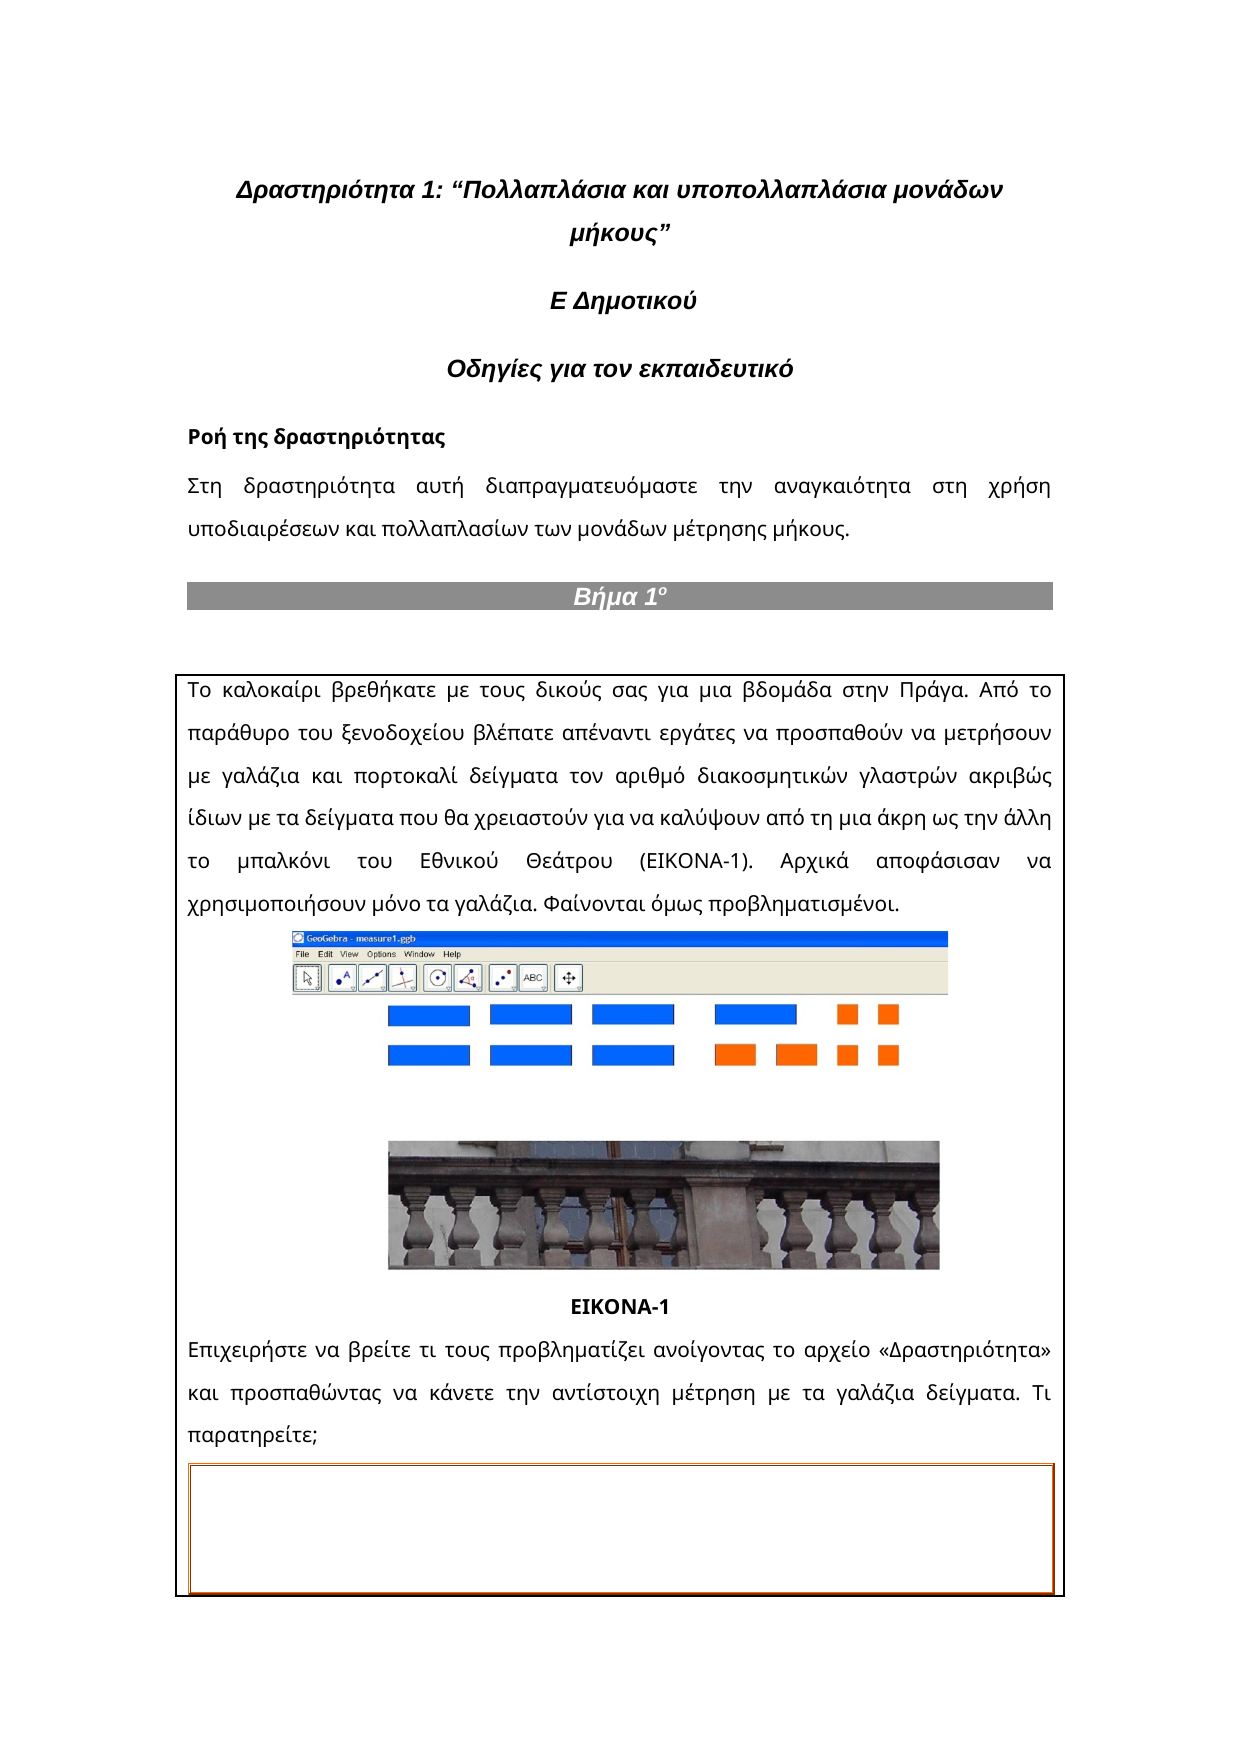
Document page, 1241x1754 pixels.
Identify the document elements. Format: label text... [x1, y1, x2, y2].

subtitle Ροή της δραστηριότητας [187, 422, 1053, 451]
subtitle Βήμα 1ο [187, 582, 1053, 610]
picture [292, 931, 949, 1279]
text Στη δραστηριότητα αυτή διαπραγματευόμαστε την αναγκαιότητα στη χρήση υποδιαιρέσεων και πολλαπλασίων των μονάδων μέτρησης μήκους. [187, 471, 1053, 542]
subtitle Δραστηριότητα 1: “Πολλαπλάσια και υποπολλαπλάσια μονάδων μήκους” [187, 175, 1053, 247]
subtitle Ε Δημοτικού [187, 286, 1053, 315]
subtitle Οδηγίες για τον εκπαιδευτικό [187, 354, 1053, 383]
